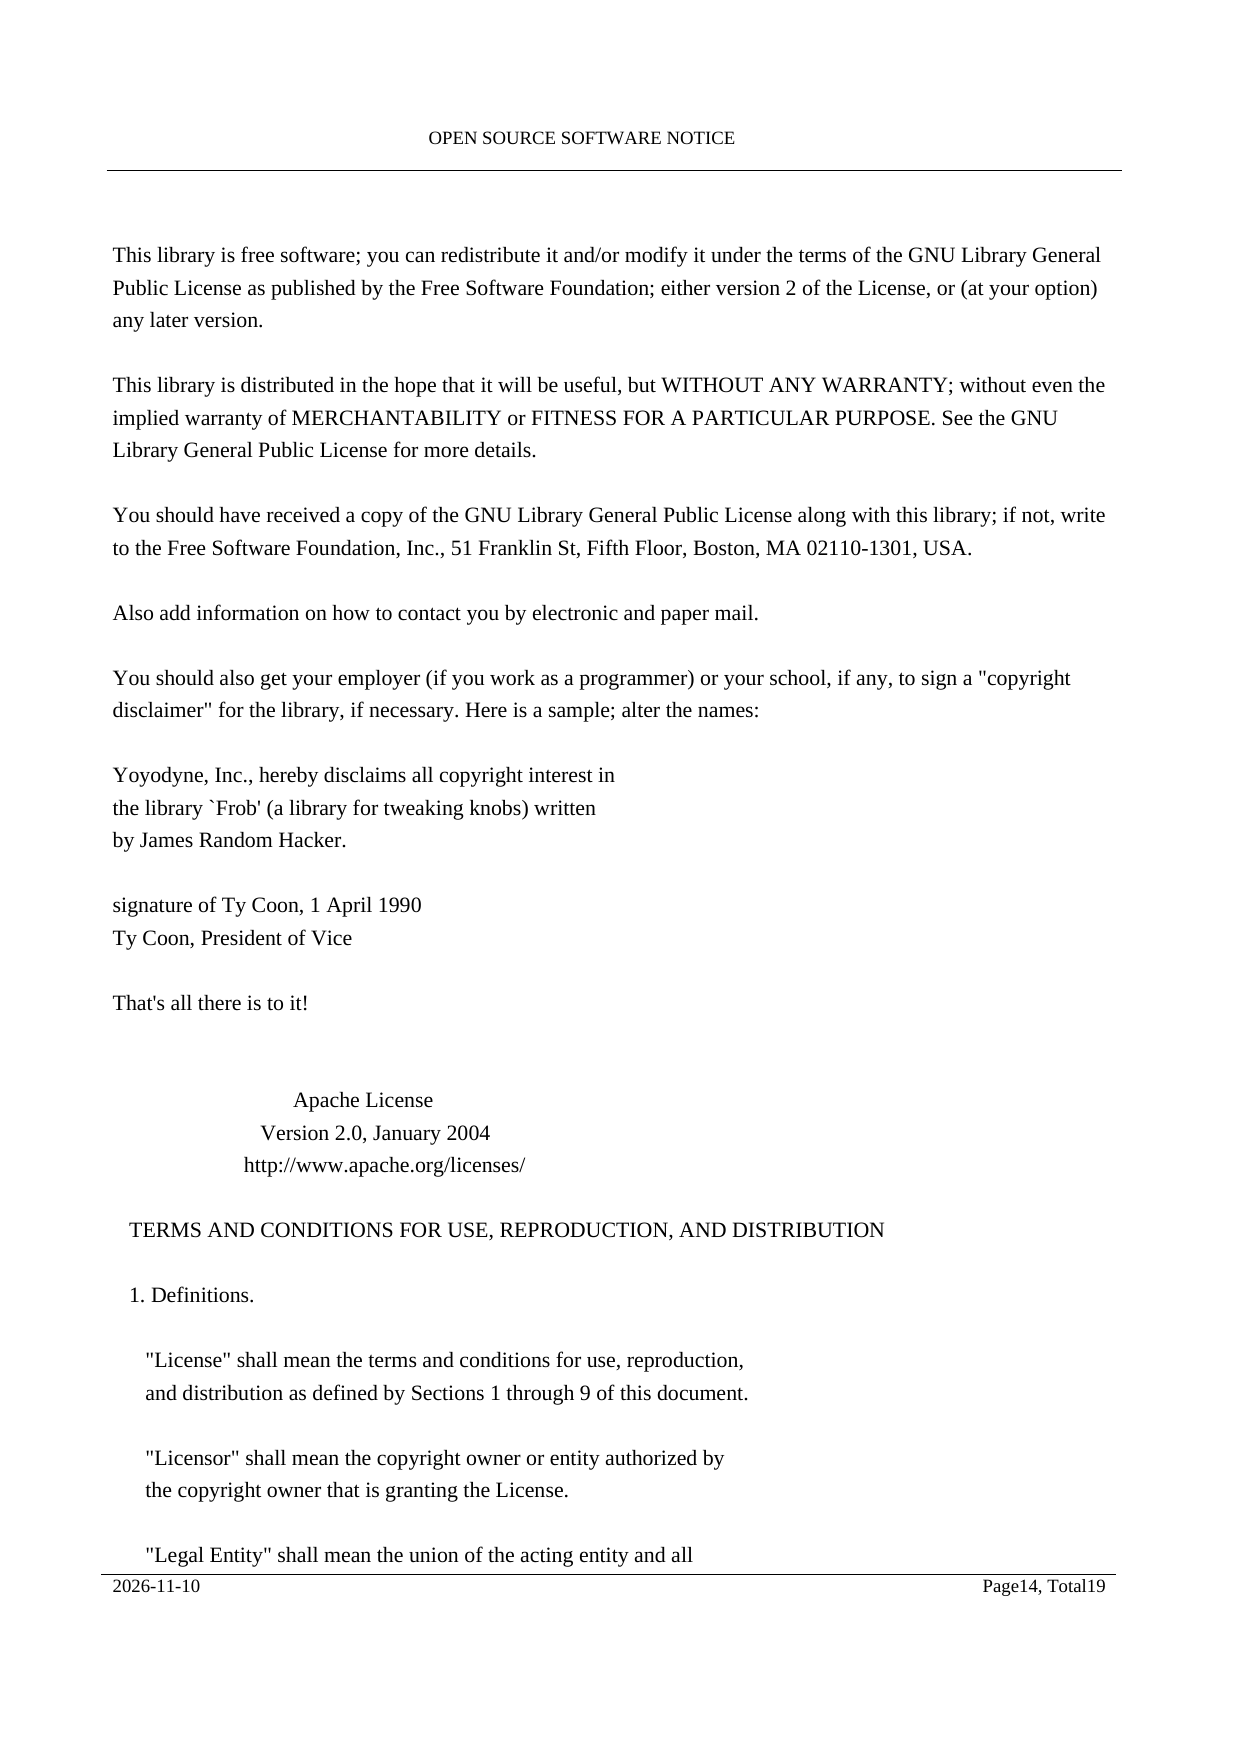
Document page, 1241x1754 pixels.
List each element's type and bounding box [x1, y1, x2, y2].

text [112, 206, 1128, 1571]
